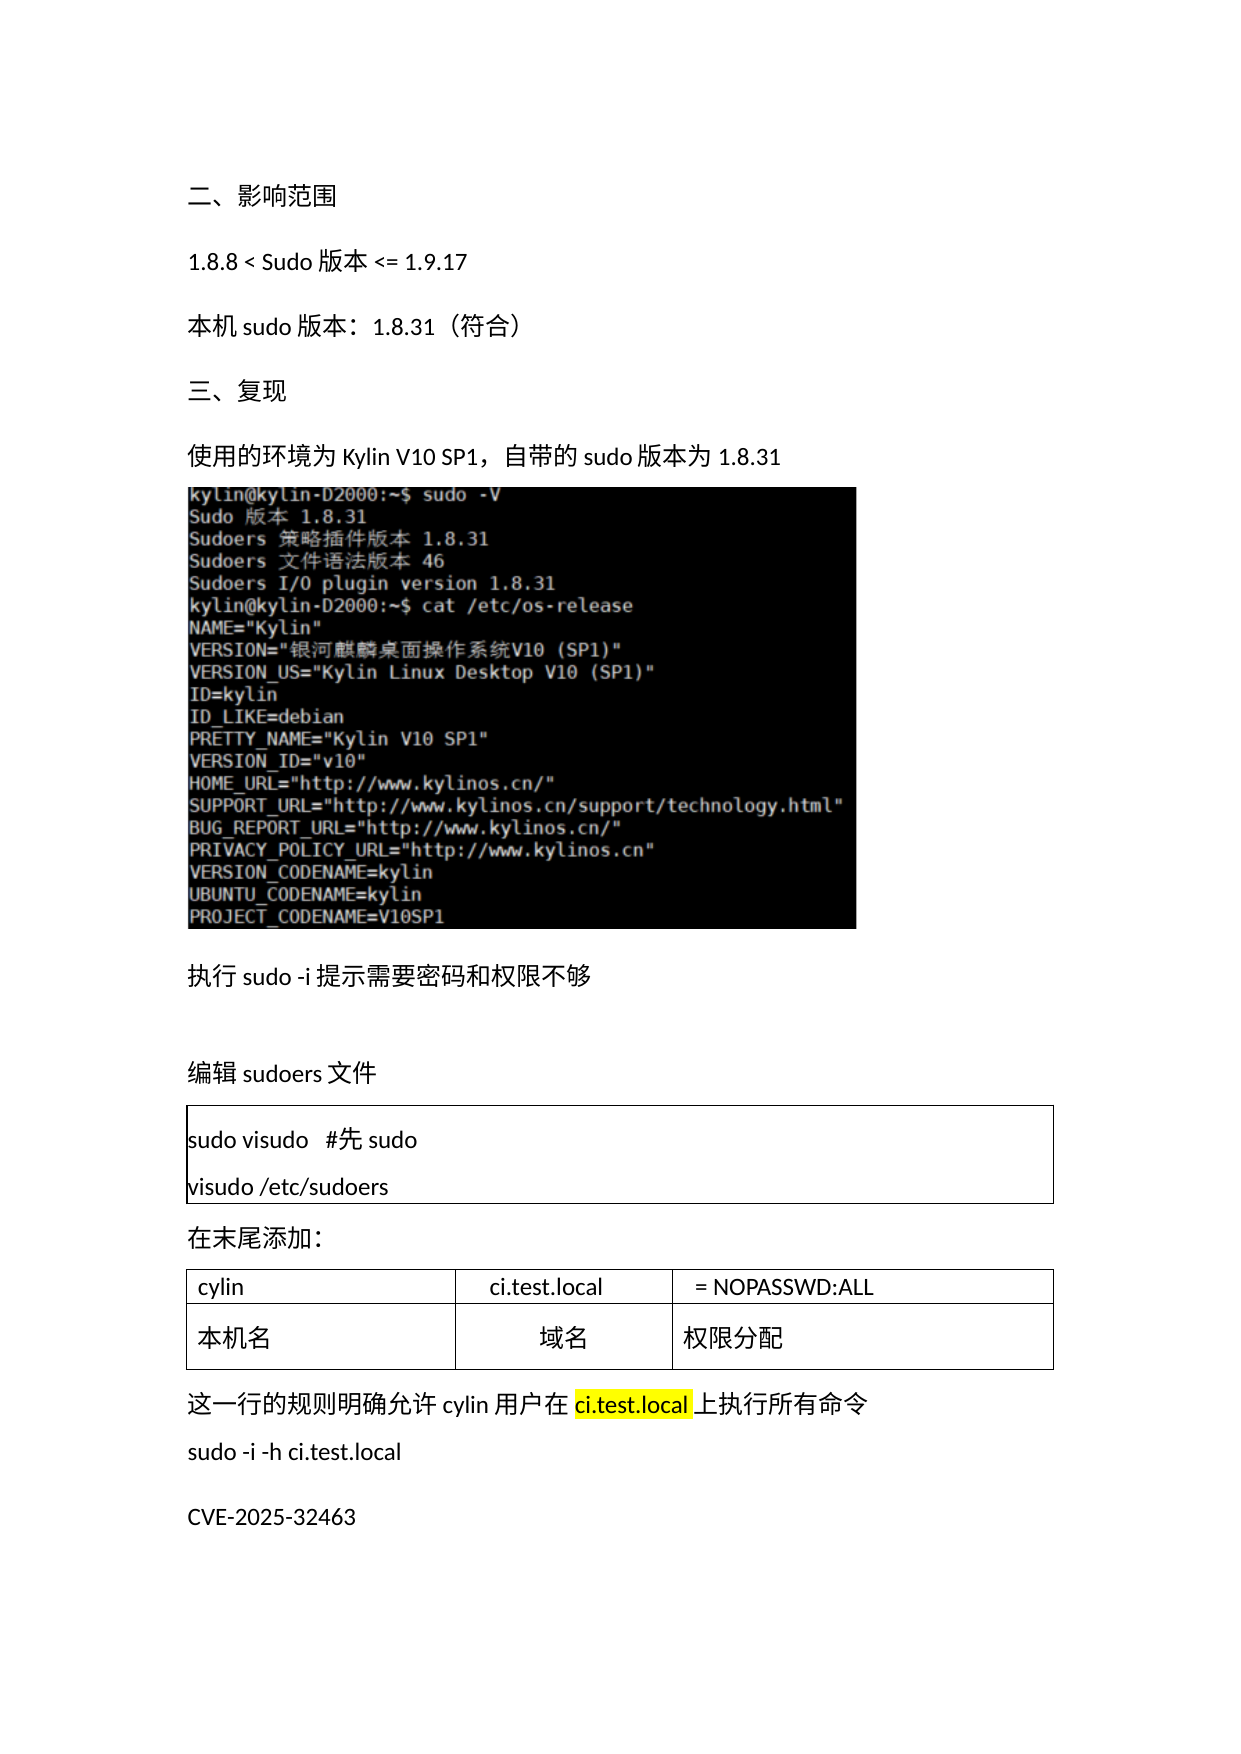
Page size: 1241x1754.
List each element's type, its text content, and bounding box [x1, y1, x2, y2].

table_header ci.test.local [456, 1270, 672, 1303]
table_header cylin [187, 1270, 455, 1303]
list 编辑sudoers文件 [187, 1039, 1053, 1104]
list 这一行的规则明确允许cylin用户在 ci.test.local上执行所有命令 [187, 1370, 1053, 1435]
list 执行sudo -i 提示需要密码和权限不够 [187, 942, 1053, 1007]
list sudo visudo #先sudo [188, 1106, 1053, 1169]
table_header = NOPASSWD:ALL [673, 1270, 1053, 1303]
picture [187, 487, 857, 929]
list 1.8.8 < Sudo版本 <= 1.9.17 [187, 227, 1053, 292]
text CVE-2025-32463 [187, 1500, 1053, 1532]
list visudo /etc/sudoers [188, 1169, 1053, 1203]
list sudo -i -h ci.test.local [187, 1435, 1053, 1467]
list 复现 [187, 357, 1053, 422]
table_cell 权限分配 [673, 1304, 1053, 1369]
list 影响范围 [187, 162, 1053, 227]
table_cell 本机名 [187, 1304, 455, 1369]
list 使用的环境为Kylin V10 SP1，自带的sudo版本为1.8.31 [187, 422, 1053, 487]
list 在末尾添加： [187, 1204, 1053, 1269]
table_cell 域名 [456, 1304, 672, 1369]
list 本机sudo版本：1.8.31（符合） [187, 292, 1053, 357]
